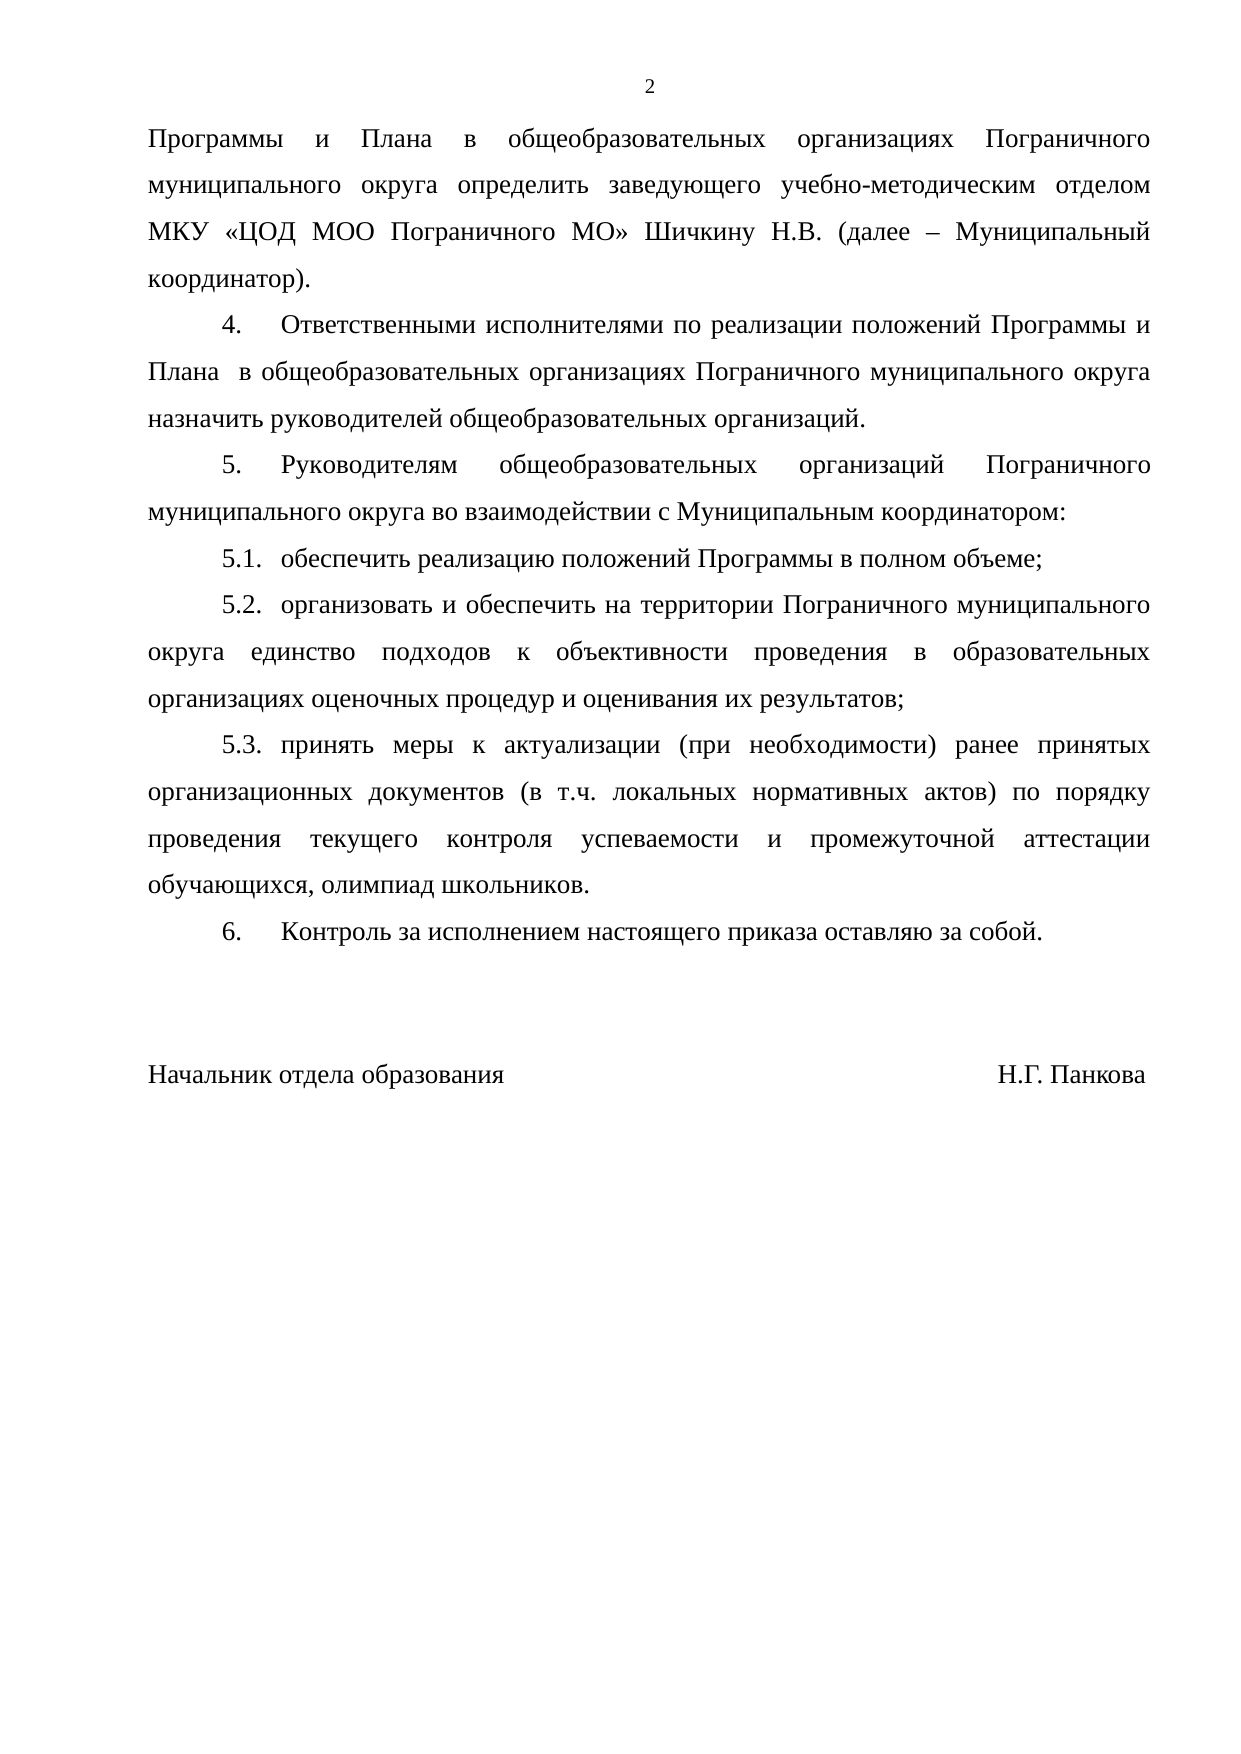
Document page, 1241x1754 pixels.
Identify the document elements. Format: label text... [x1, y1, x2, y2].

list принять меры к актуализации (при необходимости) ранее принятых организационных документов (в т.ч. локальных нормативных актов) по порядку проведения текущего контроля успеваемости и промежуточной аттестации обучающихся, олимпиад школьников. [148, 729, 1152, 900]
list обеспечить реализацию положений Программы в полном объеме; [222, 542, 1152, 573]
list Контроль за исполнением настоящего приказа оставляю за собой. [148, 915, 1152, 946]
list организовать и обеспечить на территории Пограничного муниципального округа единство подходов к объективности проведения в образовательных организациях оценочных процедур и оценивания их результатов; [148, 589, 1152, 713]
text Начальник отдела образования Н.Г. Панкова [148, 1058, 1152, 1089]
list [148, 122, 1152, 293]
list Ответственными исполнителями по реализации положений Программы и Плана в общеобразовательных организациях Пограничного муниципального округа назначить руководителей общеобразовательных организаций. [148, 309, 1152, 433]
list Руководителям общеобразовательных организаций Пограничного муниципального округа во взаимодействии с Муниципальным координатором: [148, 449, 1152, 526]
